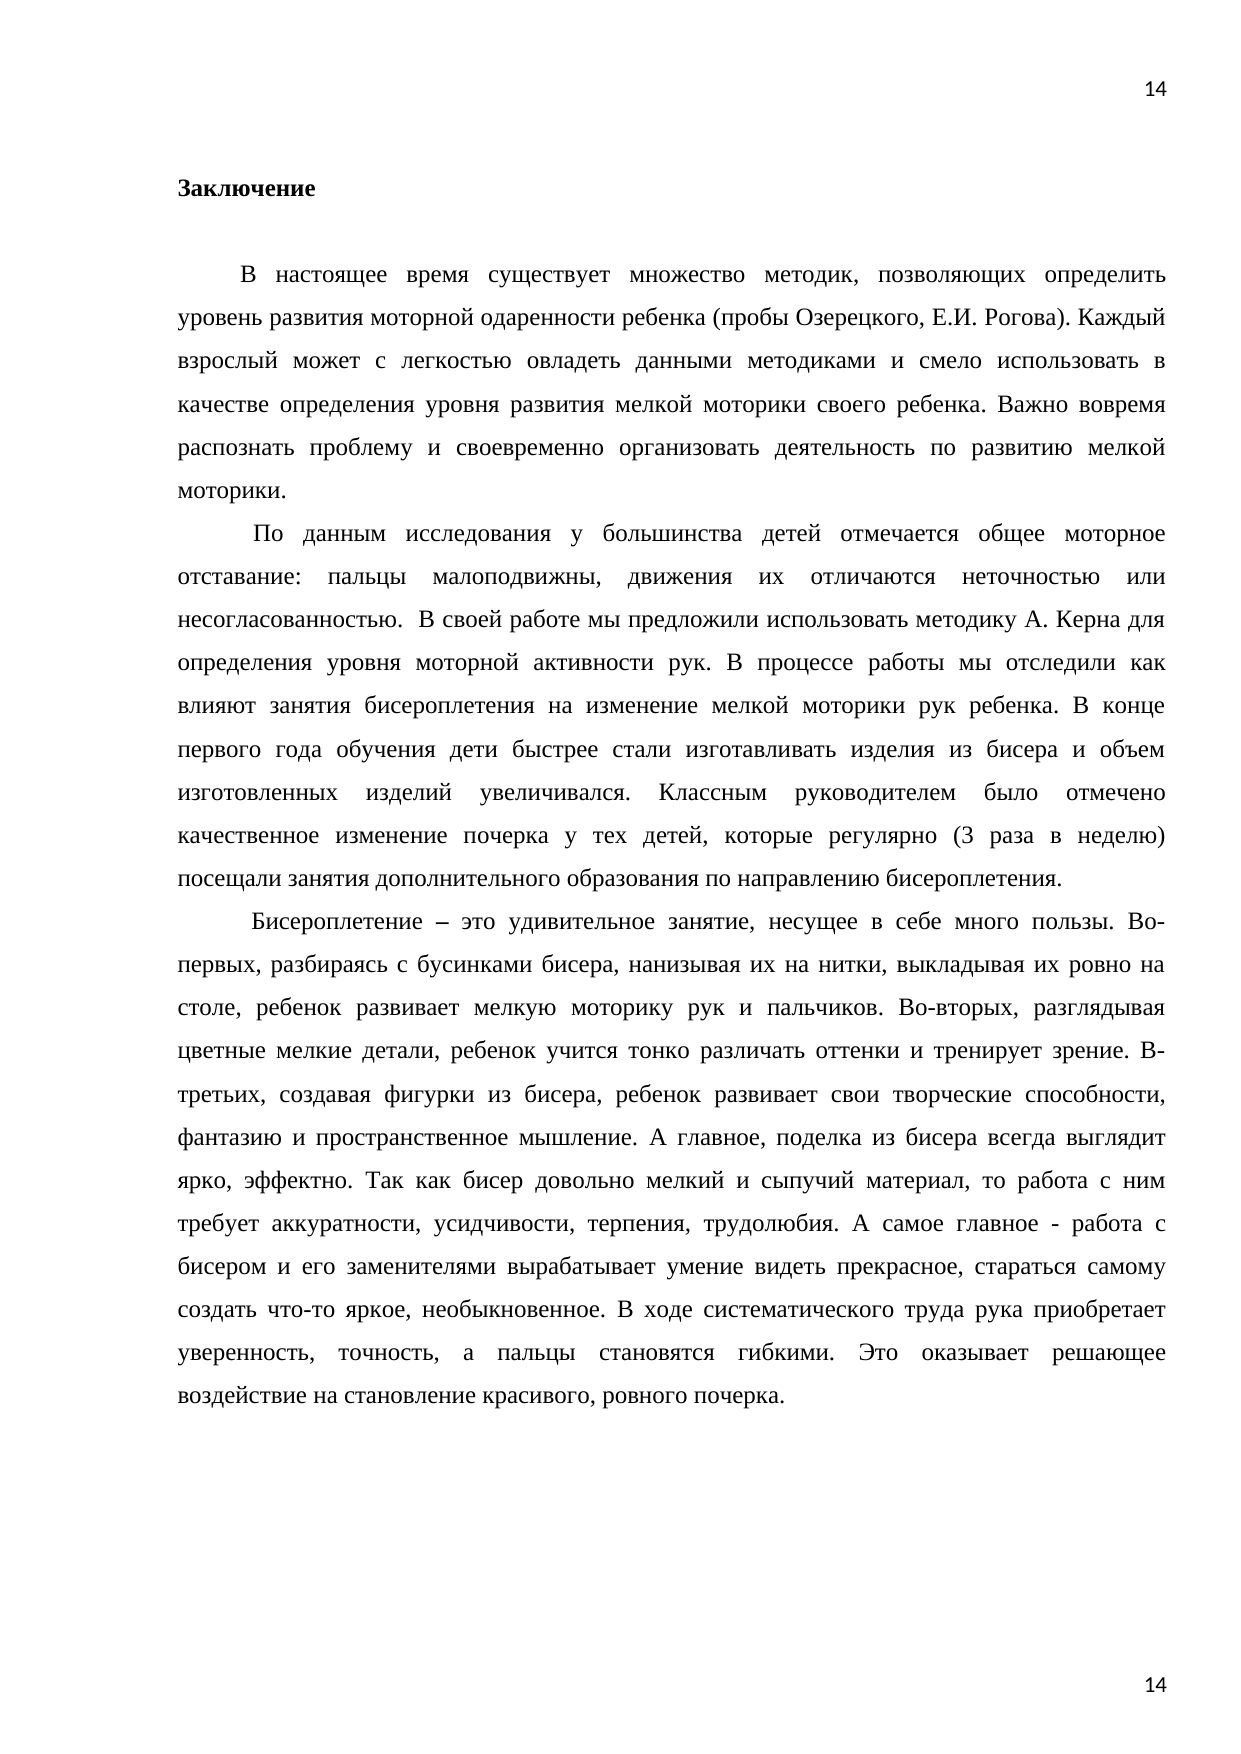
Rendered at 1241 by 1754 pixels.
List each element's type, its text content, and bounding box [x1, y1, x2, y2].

text Заключение [177, 173, 1164, 202]
text По данным исследования у большинства детей отмечается общее моторное отставание: пальцы малоподвижны, движения их отличаются неточностью или несогласованностью. В своей работе мы предложили использовать методику А. Керна для определения уровня моторной активности рук. В процессе работы мы отследили как влияют занятия бисероплетения на изменение мелкой моторики рук ребенка. В конце первого года обучения дети быстрее стали изготавливать изделия из бисера и объем изготовленных изделий увеличивался. Классным руководителем было отмечено качественное изменение почерка у тех детей, которые регулярно (3 раза в неделю) посещали занятия дополнительного образования по направлению бисероплетения. [177, 518, 1167, 892]
text В настоящее время существует множество методик, позволяющих определить уровень развития моторной одаренности ребенка (пробы Озерецкого, Е.И. Рогова). Каждый взрослый может с легкостью овладеть данными методиками и смело использовать в качестве определения уровня развития мелкой моторики своего ребенка. Важно вовремя распознать проблему и своевременно организовать деятельность по развитию мелкой моторики. [177, 259, 1167, 504]
text Бисероплетение – это удивительное занятие, несущее в себе много пользы. Во-первых, разбираясь с бусинками бисера, нанизывая их на нитки, выкладывая их ровно на столе, ребенок развивает мелкую моторику рук и пальчиков. Во-вторых, разглядывая цветные мелкие детали, ребенок учится тонко различать оттенки и тренирует зрение. В-третьих, создавая фигурки из бисера, ребенок развивает свои творческие способности, фантазию и пространственное мышление. А главное, поделка из бисера всегда выглядит ярко, эффектно. Так как бисер довольно мелкий и сыпучий материал, то работа с ним требует аккуратности, усидчивости, терпения, трудолюбия. А самое главное - работа с бисером и его заменителями вырабатывает умение видеть прекрасное, стараться самому создать что-то яркое, необыкновенное. В ходе систематического труда рука приобретает уверенность, точность, а пальцы становятся гибкими. Это оказывает решающее воздействие на становление красивого, ровного почерка. [177, 906, 1167, 1409]
